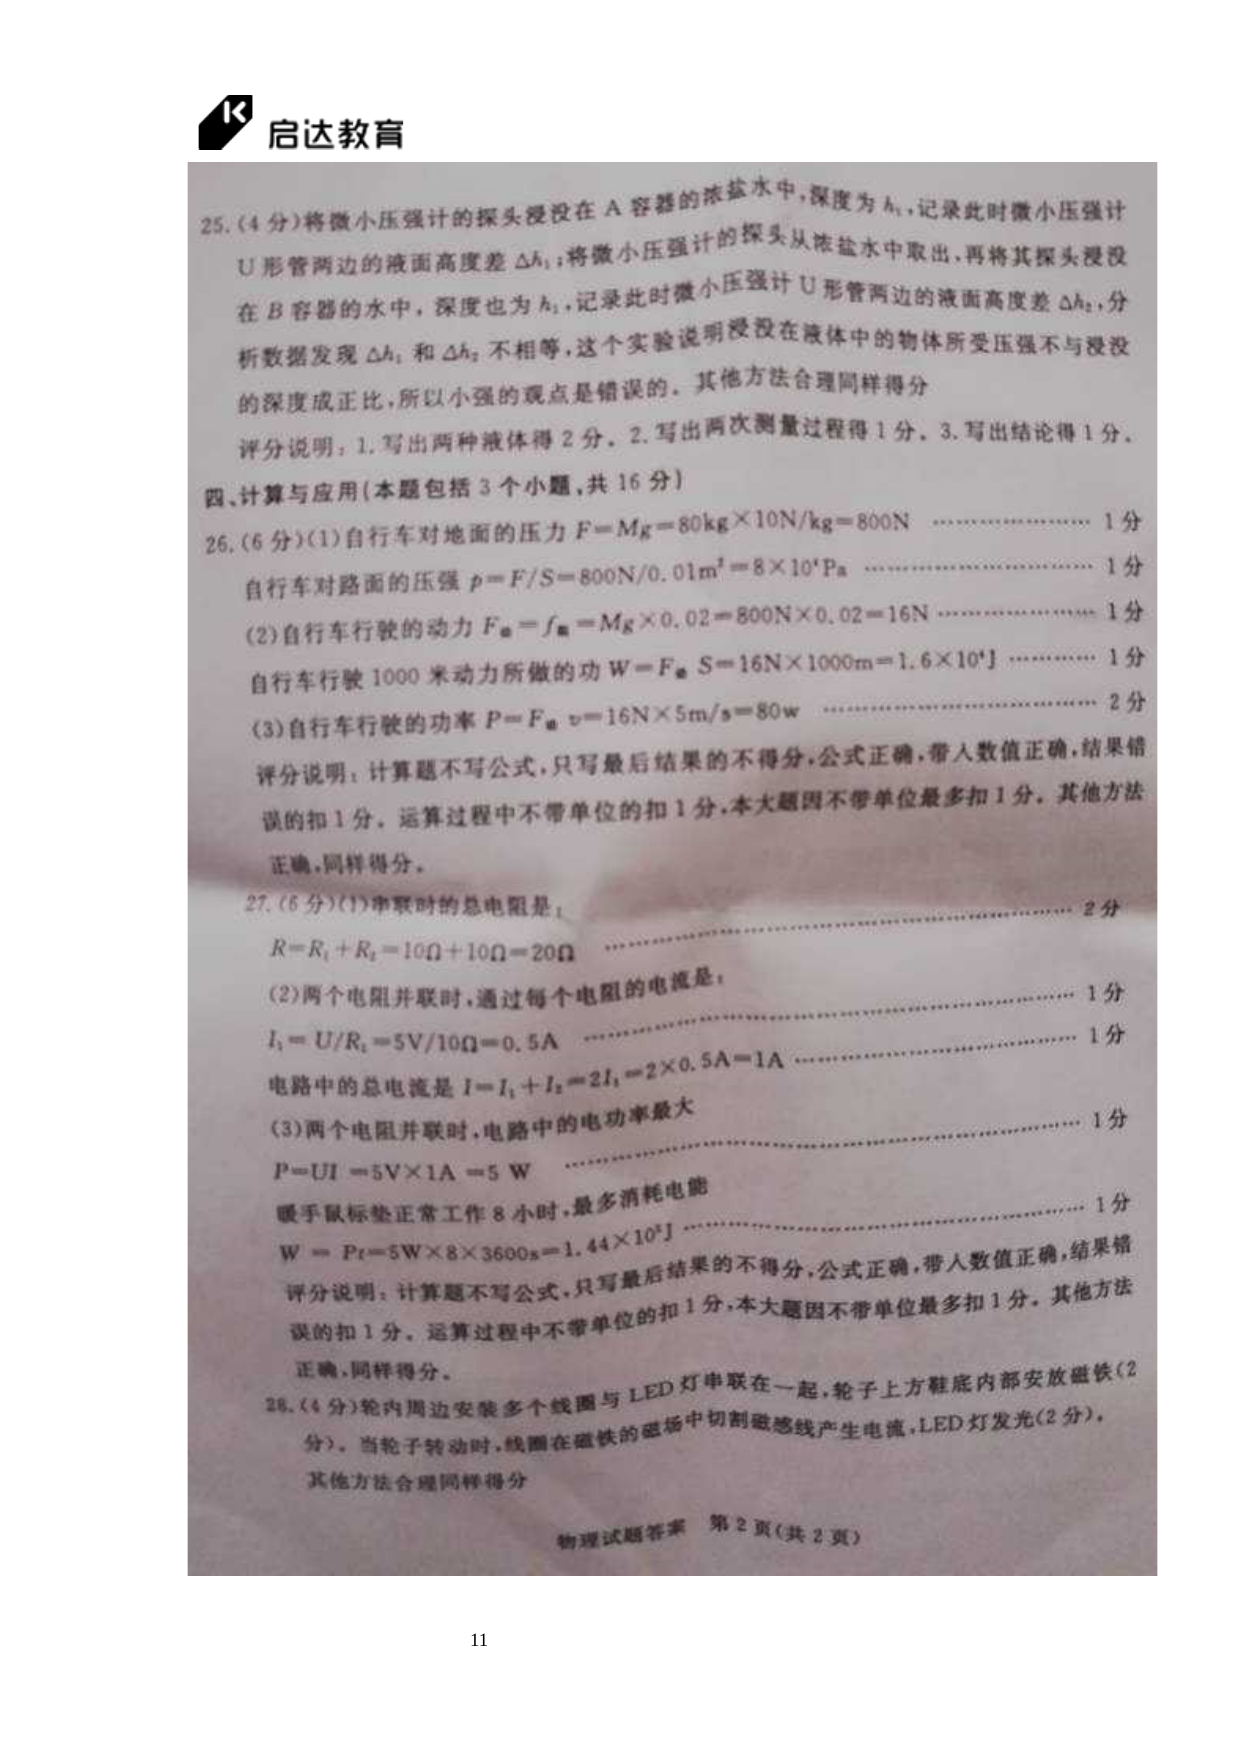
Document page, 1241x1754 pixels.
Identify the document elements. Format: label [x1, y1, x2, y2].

picture [198, 95, 404, 150]
picture [187, 162, 1158, 1576]
